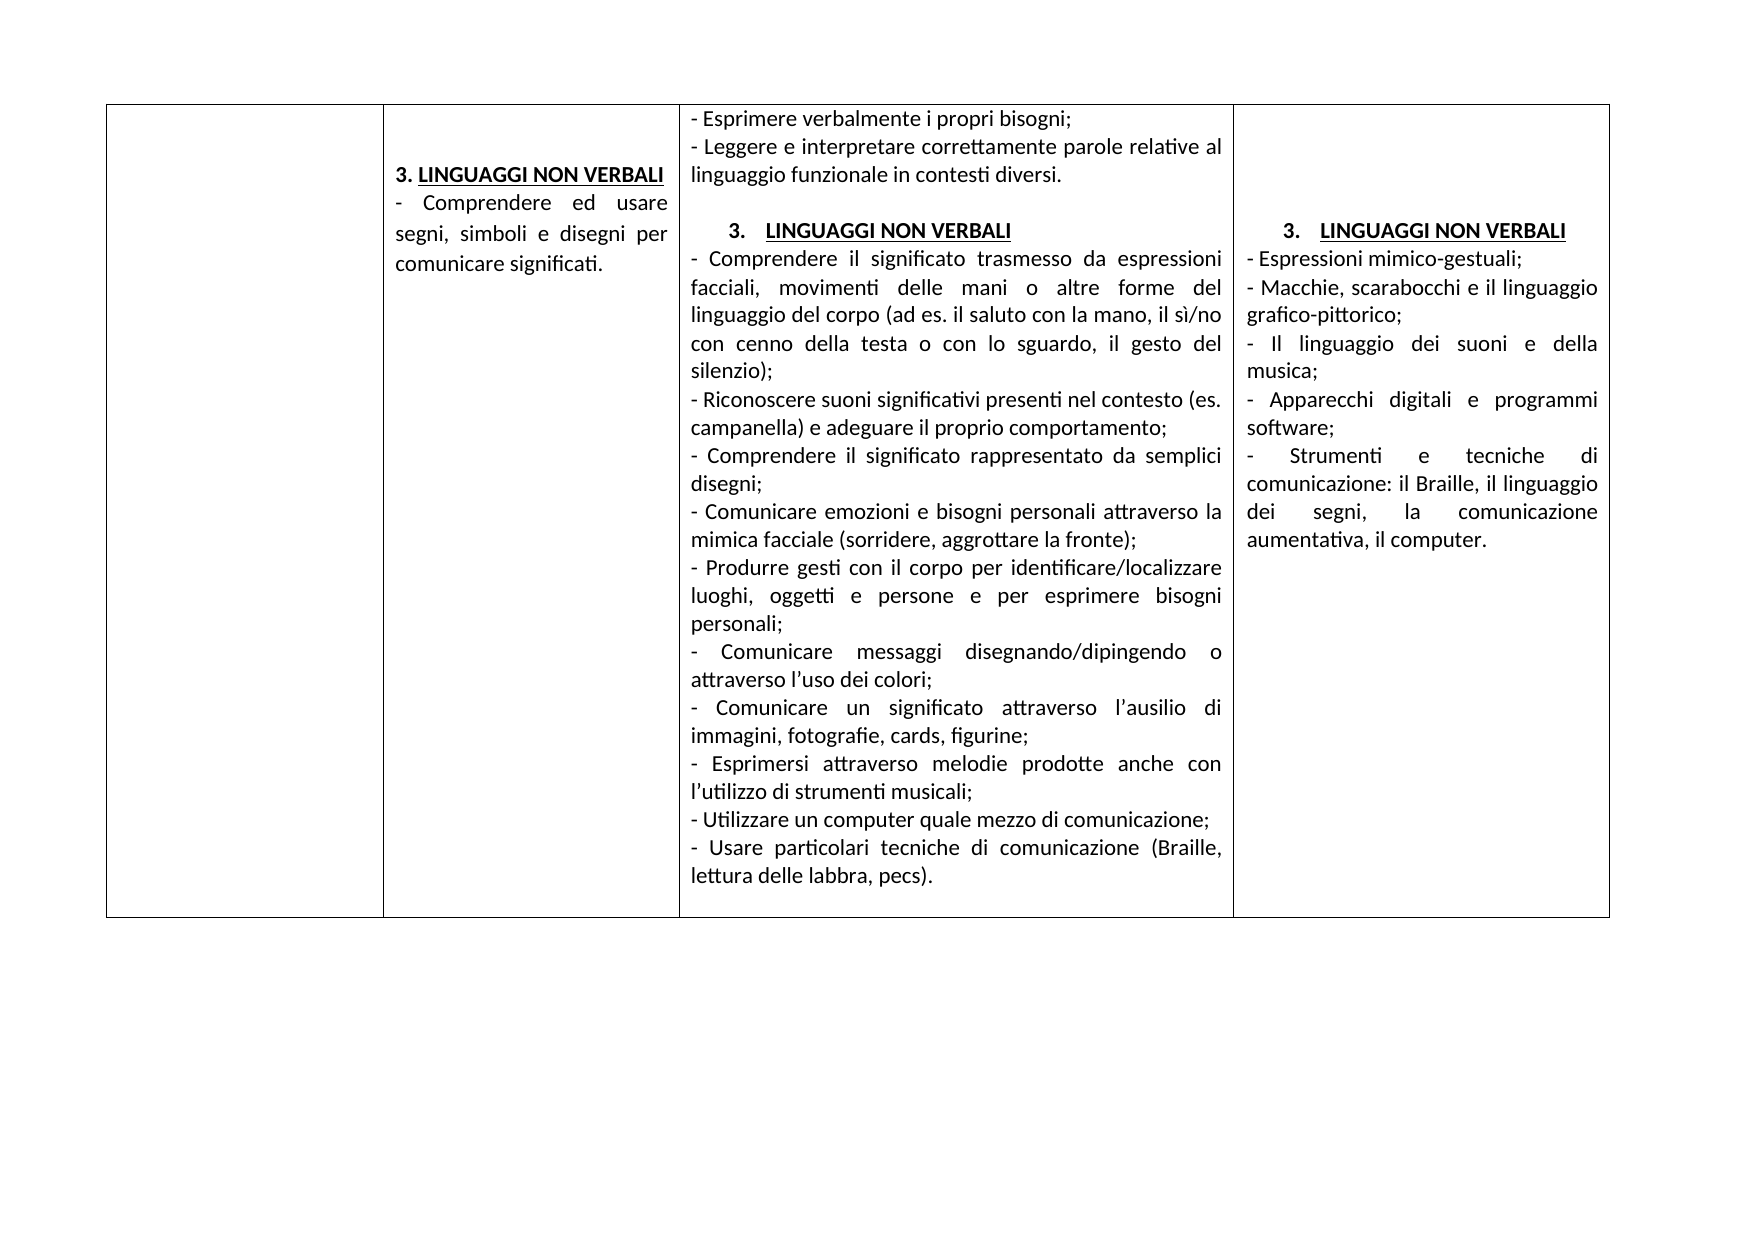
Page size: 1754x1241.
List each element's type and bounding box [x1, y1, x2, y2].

table_cell [680, 105, 1233, 917]
table_cell [384, 105, 679, 917]
table_cell [1234, 105, 1609, 917]
table_cell [107, 105, 383, 917]
